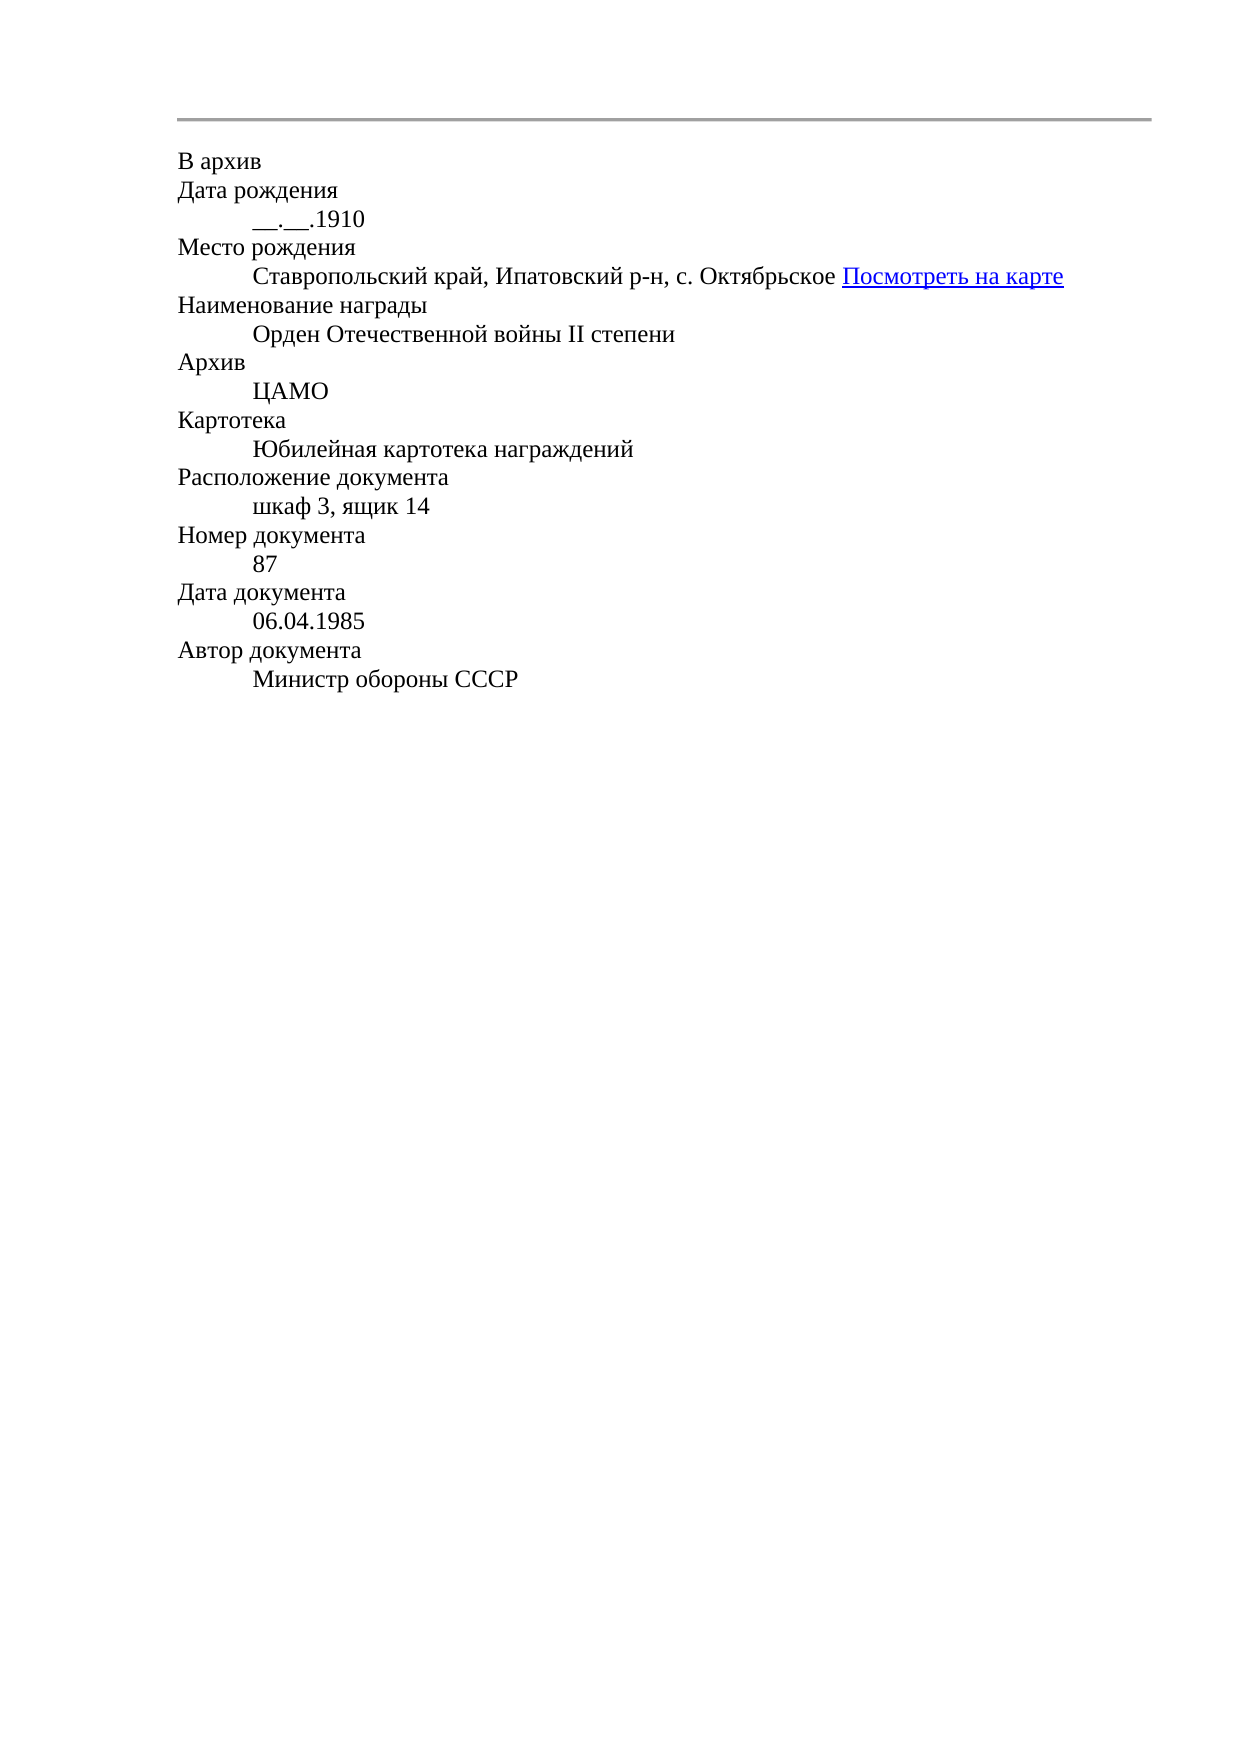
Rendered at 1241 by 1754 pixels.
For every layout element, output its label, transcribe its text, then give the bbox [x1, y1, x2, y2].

text Место рождения [177, 232, 1152, 261]
text Архив [177, 347, 1152, 376]
text Номер документа [177, 520, 1152, 549]
text Наименование награды [177, 290, 1152, 319]
text ЦАМО [252, 376, 1152, 405]
text Картотека [177, 405, 1152, 434]
text Дата документа [177, 577, 1152, 606]
text Расположение документа [177, 462, 1152, 491]
text Министр обороны СССР [252, 664, 1152, 692]
text __.__.1910 [252, 204, 1152, 232]
text 06.04.1985 [252, 606, 1152, 635]
text 87 [252, 549, 1152, 577]
text В архив [177, 146, 1152, 175]
text шкаф 3, ящик 14 [252, 491, 1152, 520]
text Юбилейная картотека награждений [252, 434, 1152, 462]
text Автор документа [177, 635, 1152, 664]
text Орден Отечественной войны II степени [252, 319, 1152, 347]
text Ставропольский край, Ипатовский р-н, с. Октябрьское Посмотреть на карте [252, 261, 1152, 290]
text Дата рождения [177, 175, 1152, 204]
